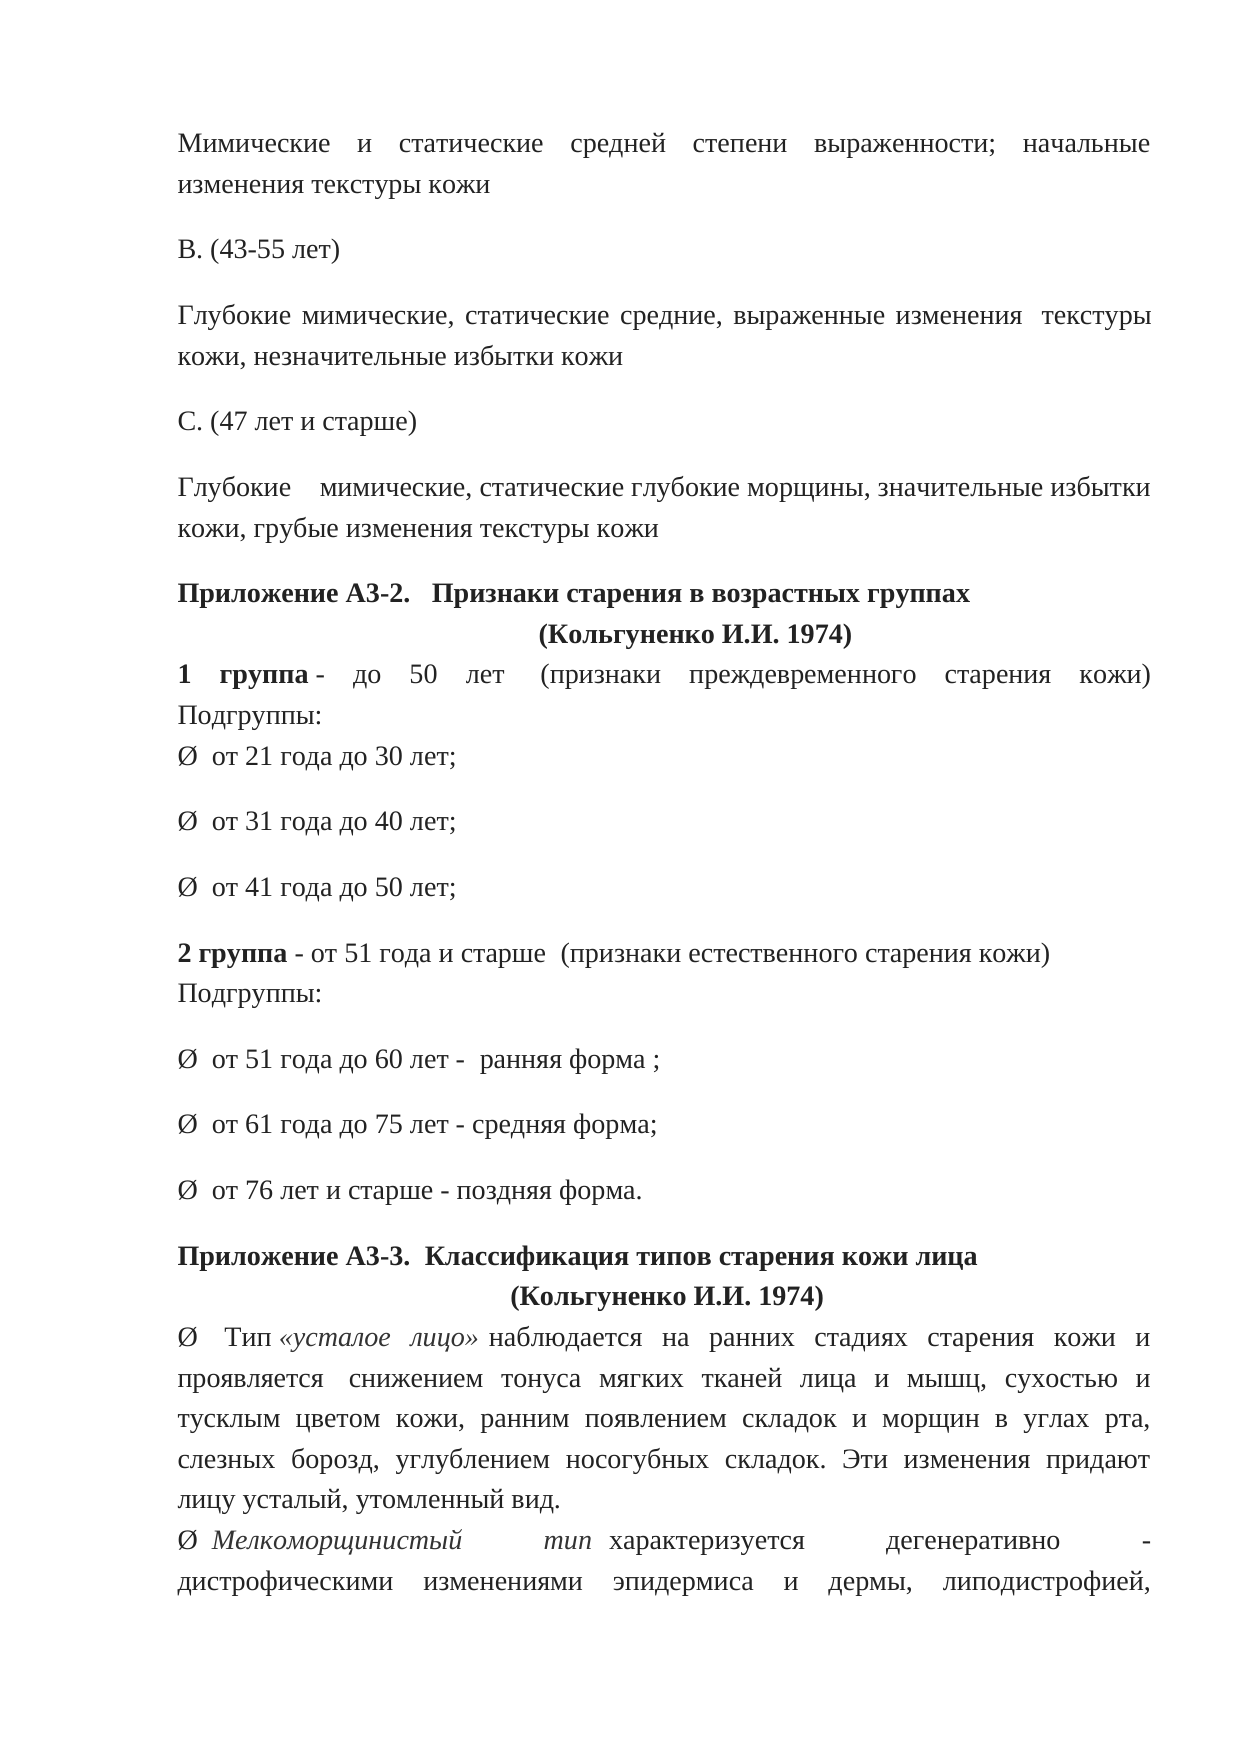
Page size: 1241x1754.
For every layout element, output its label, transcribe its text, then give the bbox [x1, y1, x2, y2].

text Ø от 31 года до 40 лет; [177, 796, 1152, 837]
text Глубокие мимические, статические средние, выраженные изменения текстуры кожи, незначительные избытки кожи [177, 290, 1152, 371]
text Ø от 51 года до 60 лет - ранняя форма ; [177, 1034, 1152, 1074]
text 2 группа - от 51 года и старше (признаки естественного старения кожи) [177, 927, 1152, 968]
text С. (47 лет и старше) [177, 396, 1152, 437]
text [177, 1515, 1152, 1596]
text Глубокие мимические, статические глубокие морщины, значительные избытки кожи, грубые изменения текстуры кожи [177, 462, 1152, 543]
text Ø от 61 года до 75 лет - средняя форма; [177, 1099, 1152, 1140]
text Ø от 76 лет и старше - поздняя форма. [177, 1165, 1152, 1206]
text Ø Тип «усталое лицо» наблюдается на ранних стадиях старения кожи и проявляется снижением тонуса мягких тканей лица и мышц, сухостью и тусклым цветом кожи, ранним появлением складок и морщин в углах рта, слезных борозд, углублением носогубных складок. Эти изменения придают лицу усталый, утомленный вид. [177, 1312, 1152, 1515]
text (Кольгуненко И.И. 1974) [177, 1271, 1152, 1312]
text 1 группа - до 50 лет (признаки преждевременного старения кожи) Подгруппы: [177, 649, 1152, 731]
text Подгруппы: [177, 968, 1152, 1009]
text Ø от 21 года до 30 лет; [177, 731, 1152, 771]
text Приложение А3-2. Признаки старения в возрастных группах [177, 568, 1152, 609]
text Приложение А3-3. Классификация типов старения кожи лица [177, 1231, 1152, 1271]
text В. (43-55 лет) [177, 224, 1152, 265]
text (Кольгуненко И.И. 1974) [177, 609, 1152, 649]
text Ø от 41 года до 50 лет; [177, 862, 1152, 902]
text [177, 118, 1152, 199]
